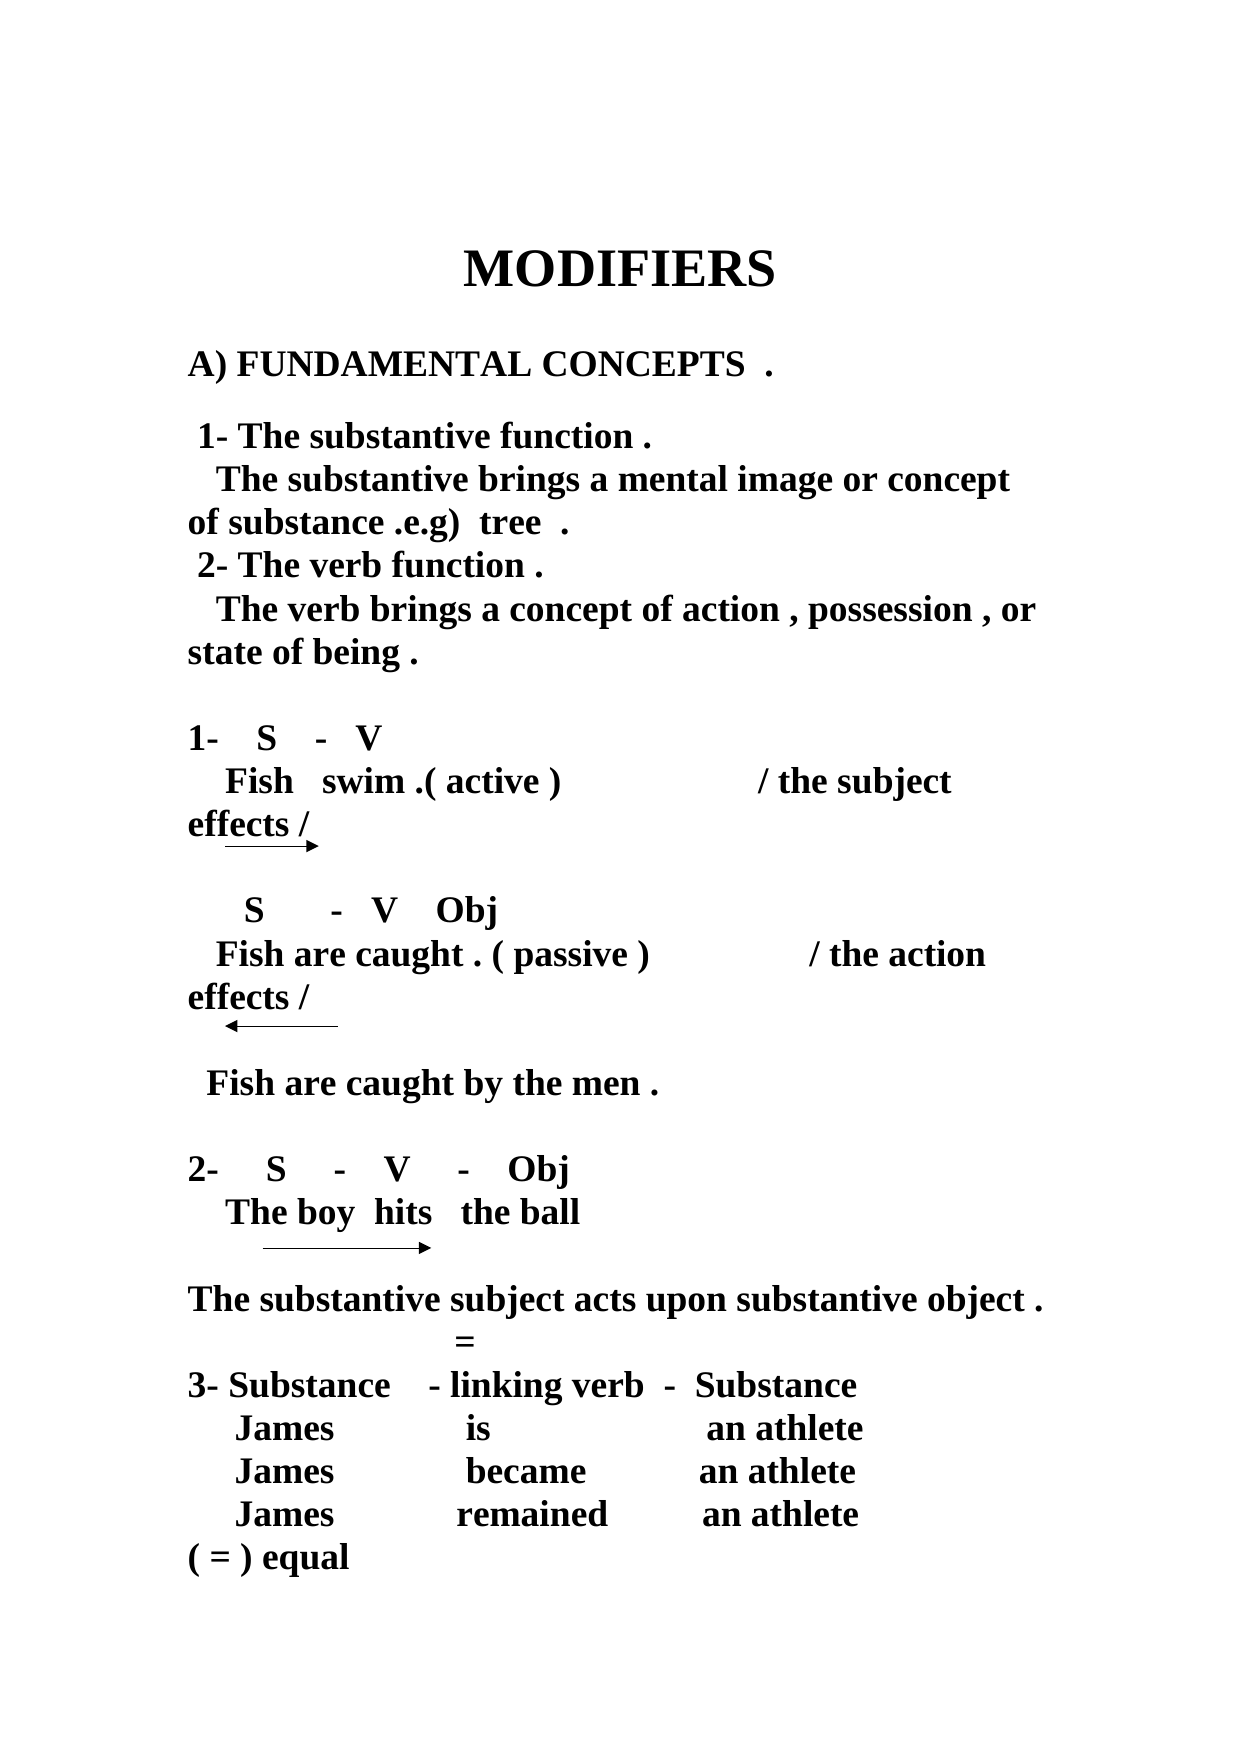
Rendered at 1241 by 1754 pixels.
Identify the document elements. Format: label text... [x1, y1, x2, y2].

text James remained an athlete [187, 1492, 1053, 1535]
text = [187, 1319, 1053, 1362]
text The verb brings a concept of action , possession , or state of being . [187, 586, 1053, 672]
text A) FUNDAMENTAL CONCEPTS . [187, 342, 1053, 385]
text James is an athlete [187, 1405, 1053, 1448]
text Fish swim .( active ) / the subject effects / [187, 758, 1053, 845]
text 2- S - V - Obj [187, 1147, 1053, 1190]
text Fish are caught . ( passive ) / the action effects / [187, 931, 1053, 1017]
text 2- The verb function . [187, 543, 1053, 586]
text 3- Substance - linking verb - Substance [187, 1362, 1053, 1405]
text Fish are caught by the men . [187, 1060, 1053, 1103]
text 1- The substantive function . [187, 413, 1053, 457]
text 1- S - V [187, 715, 1053, 758]
text S - V Obj [187, 888, 1053, 931]
text The boy hits the ball [187, 1190, 1053, 1233]
text MODIFIERS [187, 236, 1053, 298]
text James became an athlete [187, 1448, 1053, 1492]
text The substantive brings a mental image or concept of substance .e.g) tree . [187, 457, 1053, 543]
text ( = ) equal [187, 1535, 1053, 1578]
text The substantive subject acts upon substantive object . [187, 1276, 1053, 1319]
